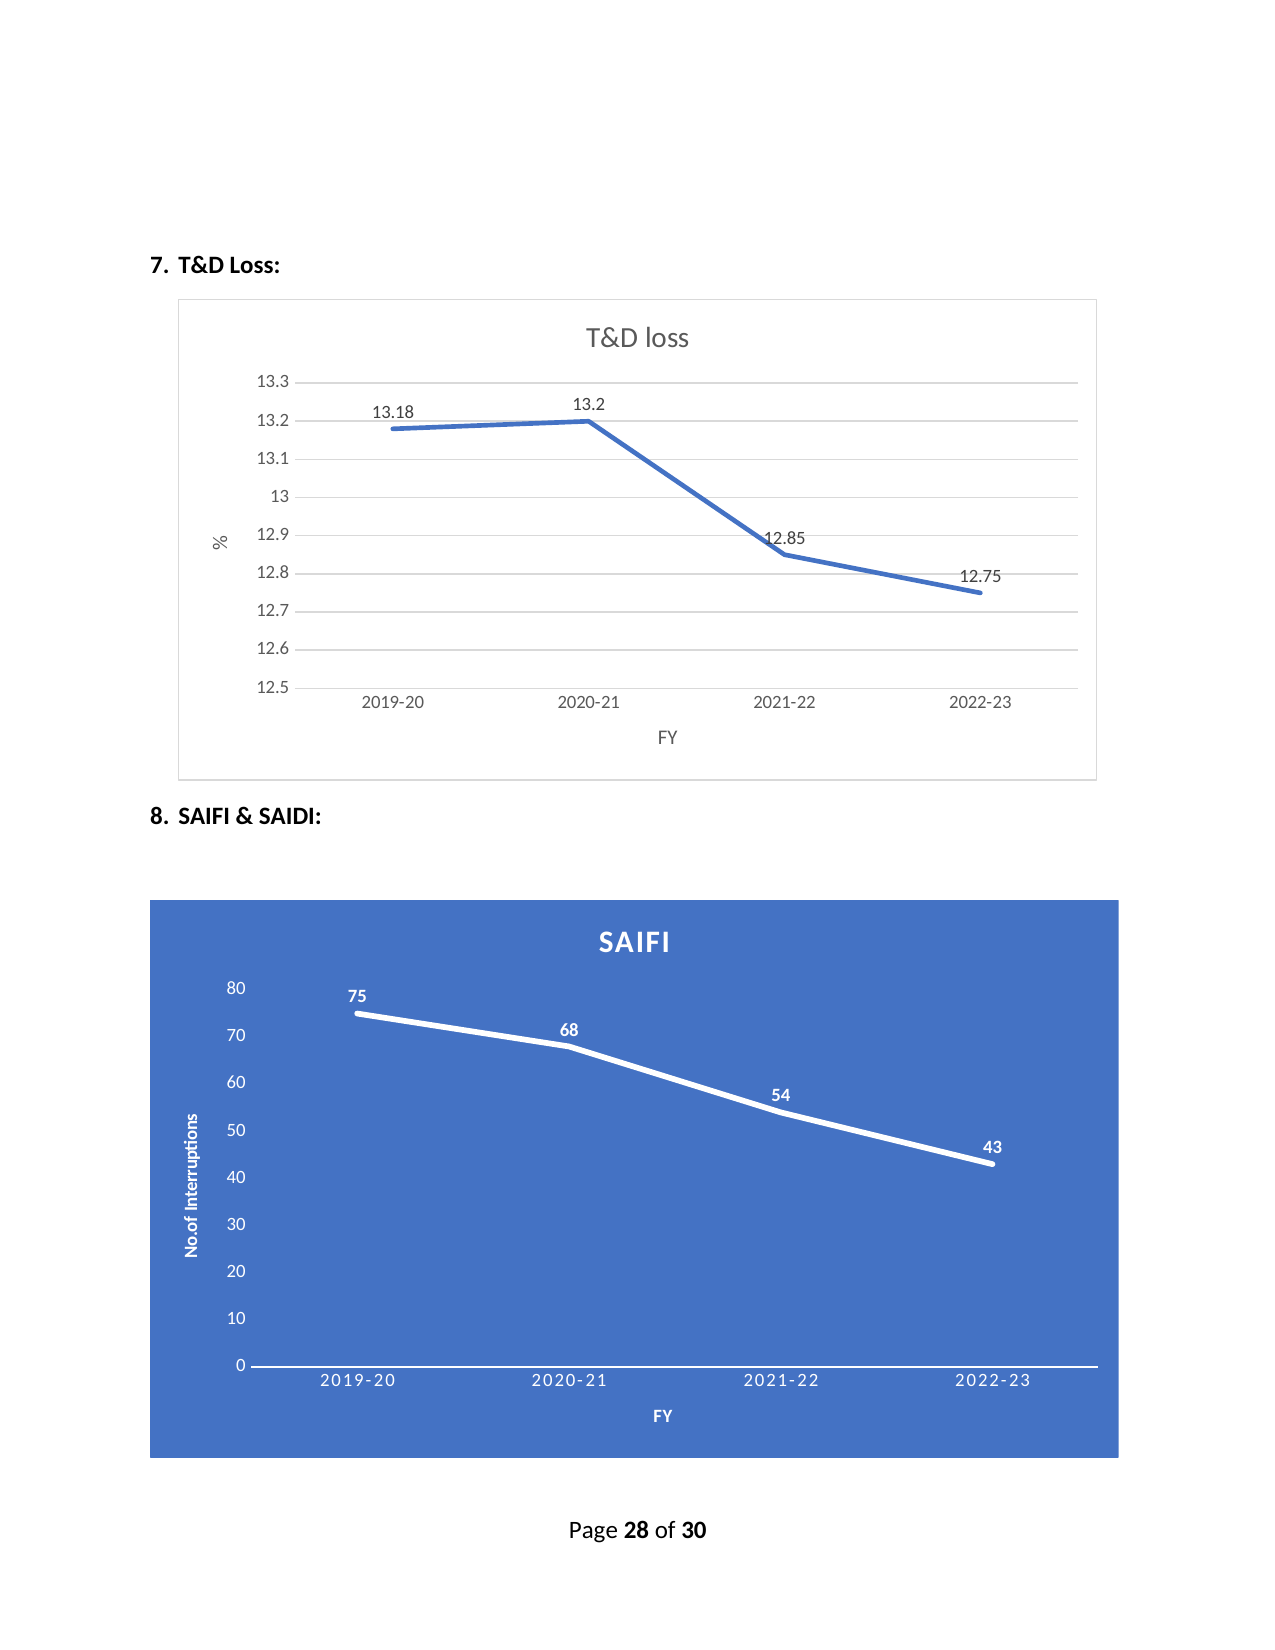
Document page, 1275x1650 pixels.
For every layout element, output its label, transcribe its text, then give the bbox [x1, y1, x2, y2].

list T&D Loss: [150, 249, 1125, 280]
list SAIFI & SAIDI: [150, 800, 1125, 831]
